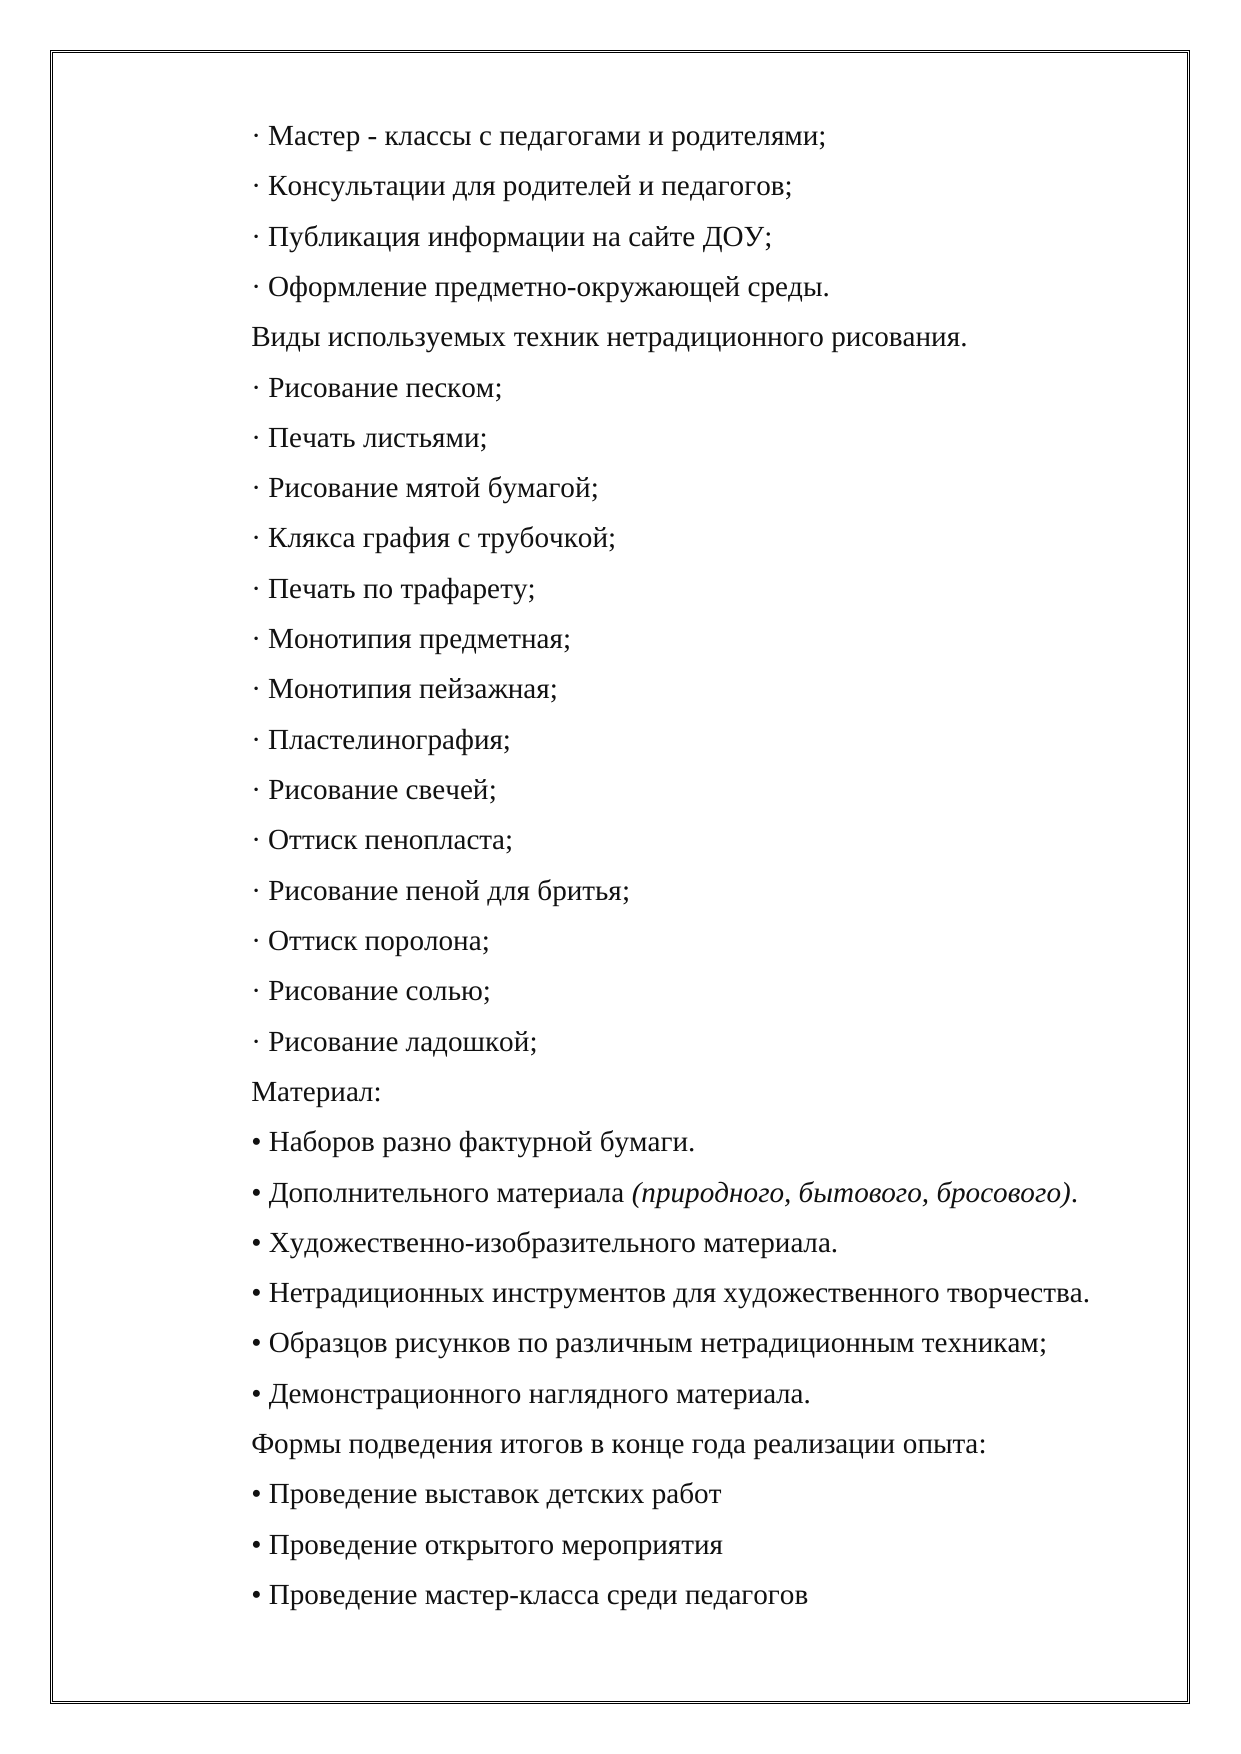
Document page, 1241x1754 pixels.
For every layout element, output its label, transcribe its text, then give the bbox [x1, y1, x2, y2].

text • Проведение мастер-класса среди педагогов [177, 1577, 1152, 1611]
text · Рисование солью; [177, 973, 1152, 1007]
text · Оформление предметно-окружающей среды. [177, 269, 1152, 303]
text · Рисование ладошкой; [177, 1024, 1152, 1057]
text Материал: [177, 1074, 1152, 1108]
text • Проведение открытого мероприятия [177, 1527, 1152, 1560]
text · Рисование свечей; [177, 772, 1152, 806]
text · Клякса графия с трубочкой; [177, 521, 1152, 554]
text • Демонстрационного наглядного материала. [177, 1376, 1152, 1409]
text • Наборов разно фактурной бумаги. [177, 1124, 1152, 1158]
text • Дополнительного материала (природного, бытового, бросового). [177, 1175, 1152, 1208]
text · Печать по трафарету; [177, 571, 1152, 604]
text · Пластелинография; [177, 722, 1152, 755]
text · Консультации для родителей и педагогов; [177, 168, 1152, 202]
text • Проведение выставок детских работ [177, 1477, 1152, 1510]
text · Печать листьями; [177, 420, 1152, 453]
text Виды используемых техник нетрадиционного рисования. [177, 319, 1152, 353]
text • Нетрадиционных инструментов для художественного творчества. [177, 1275, 1152, 1309]
text · Монотипия предметная; [177, 621, 1152, 655]
text · Публикация информации на сайте ДОУ; [177, 219, 1152, 252]
text · Рисование песком; [177, 370, 1152, 403]
text Формы подведения итогов в конце года реализации опыта: [177, 1426, 1152, 1460]
text · Мастер - классы с педагогами и родителями; [177, 118, 1152, 152]
text · Рисование пеной для бритья; [177, 873, 1152, 906]
text · Монотипия пейзажная; [177, 672, 1152, 705]
text • Образцов рисунков по различным нетрадиционным техникам; [177, 1326, 1152, 1359]
text · Рисование мятой бумагой; [177, 470, 1152, 504]
text • Художественно-изобразительного материала. [177, 1225, 1152, 1258]
text · Оттиск поролона; [177, 923, 1152, 957]
text · Оттиск пенопласта; [177, 822, 1152, 856]
